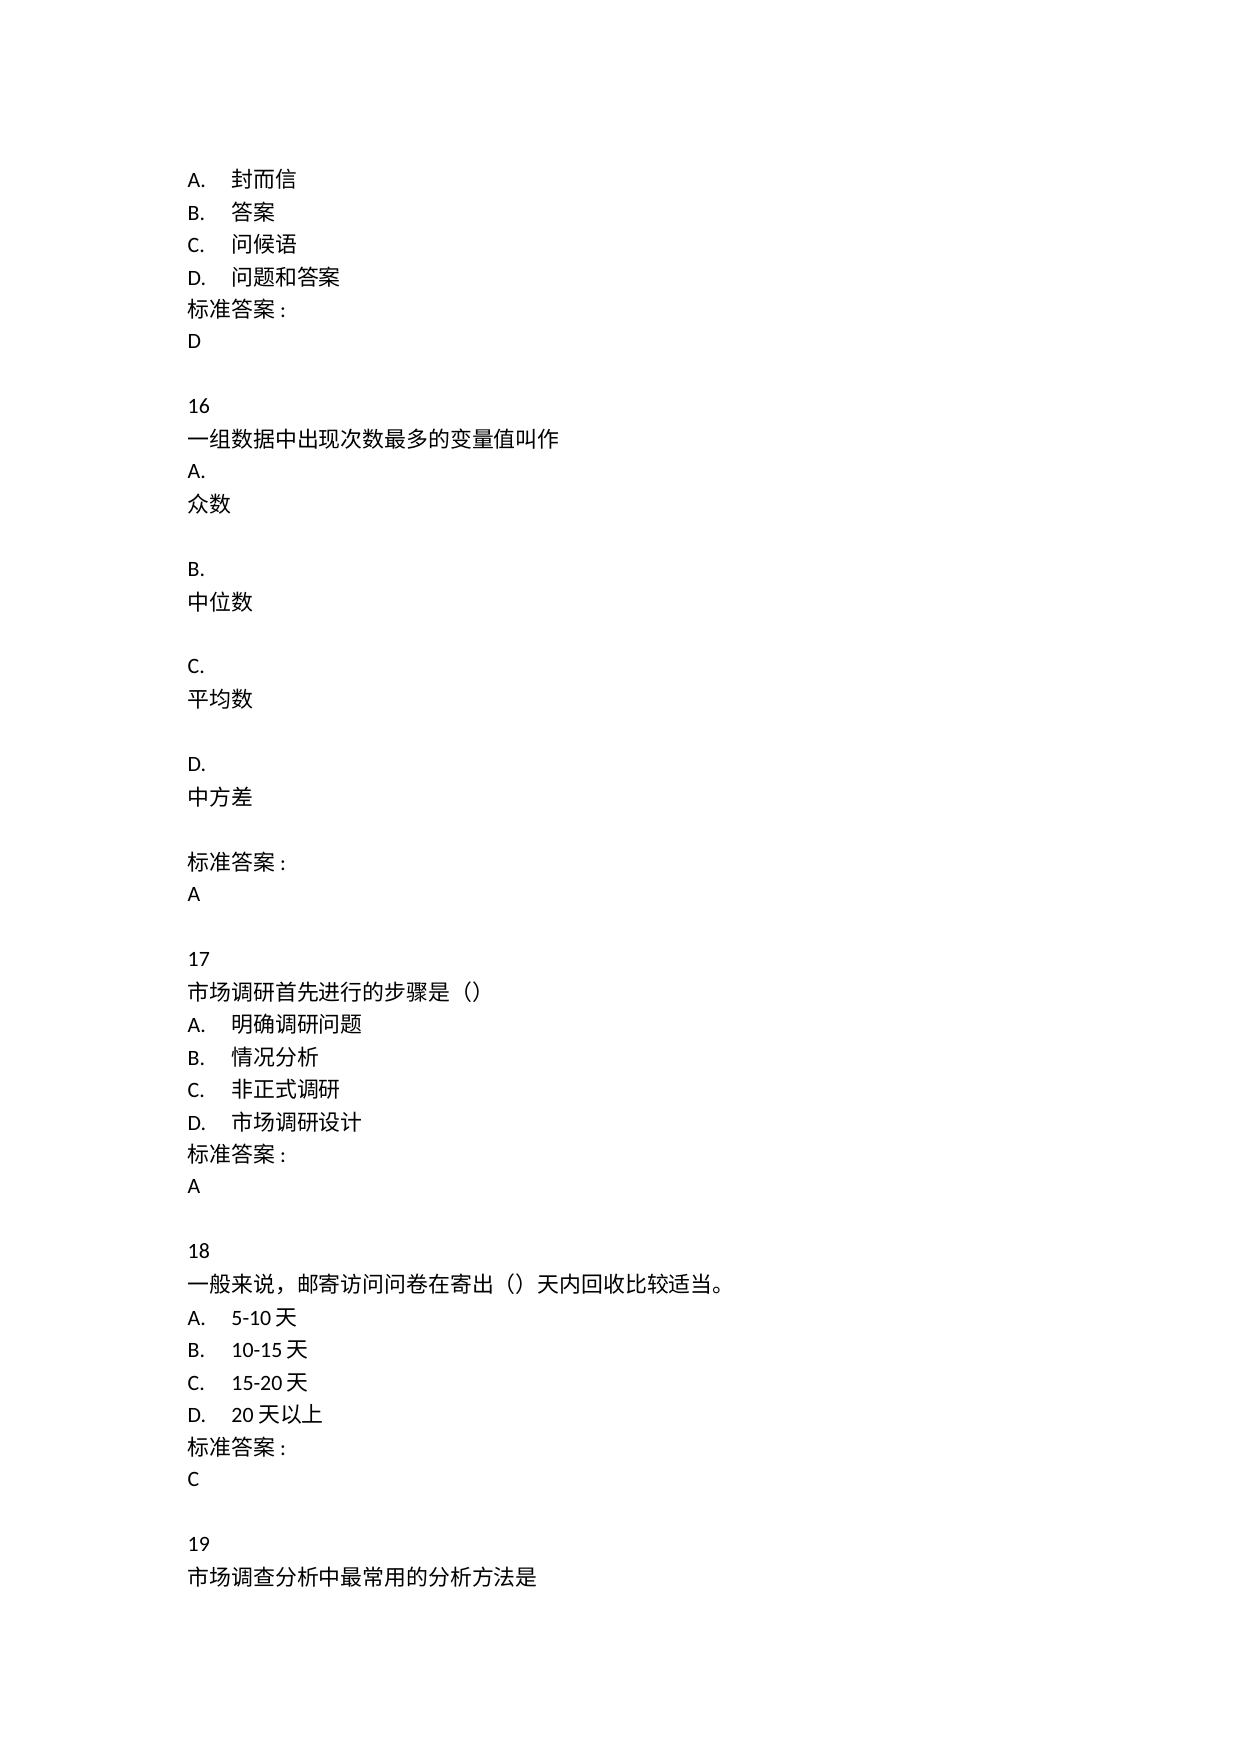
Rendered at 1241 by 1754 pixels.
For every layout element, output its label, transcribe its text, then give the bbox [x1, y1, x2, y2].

text A. 明确调研问题 [187, 1007, 1053, 1039]
text D. 问题和答案 [187, 259, 1053, 292]
text 一组数据中出现次数最多的变量值叫作 [187, 422, 1053, 454]
text D. [187, 747, 1053, 779]
text A. 5-10天 [187, 1299, 1053, 1332]
text 19 [187, 1527, 1053, 1559]
text D. 20天以上 [187, 1397, 1053, 1429]
text 市场调查分析中最常用的分析方法是 [187, 1559, 1053, 1592]
text 平均数 [187, 682, 1053, 714]
text C. 问候语 [187, 227, 1053, 259]
text B. 10-15天 [187, 1332, 1053, 1364]
text 标准答案 : [187, 292, 1053, 324]
text 16 [187, 389, 1053, 422]
text 标准答案 : [187, 1137, 1053, 1169]
text A. [187, 454, 1053, 487]
text D [187, 324, 1053, 357]
text C. [187, 649, 1053, 682]
text 中方差 [187, 779, 1053, 812]
text 中位数 [187, 584, 1053, 617]
text 18 [187, 1234, 1053, 1267]
text B. [187, 552, 1053, 584]
text C [187, 1462, 1053, 1494]
text 一般来说，邮寄访问问卷在寄出（）天内回收比较适当。 [187, 1267, 1053, 1299]
text 17 [187, 942, 1053, 974]
text B. 答案 [187, 194, 1053, 227]
text C. 15-20天 [187, 1364, 1053, 1397]
text A [187, 1169, 1053, 1202]
text 标准答案 : [187, 1429, 1053, 1462]
text C. 非正式调研 [187, 1072, 1053, 1104]
text B. 情况分析 [187, 1039, 1053, 1072]
text A [187, 877, 1053, 909]
text A. 封而信 [187, 162, 1053, 194]
text 市场调研首先进行的步骤是（） [187, 974, 1053, 1007]
text D. 市场调研设计 [187, 1104, 1053, 1137]
text 众数 [187, 487, 1053, 519]
text 标准答案 : [187, 844, 1053, 877]
